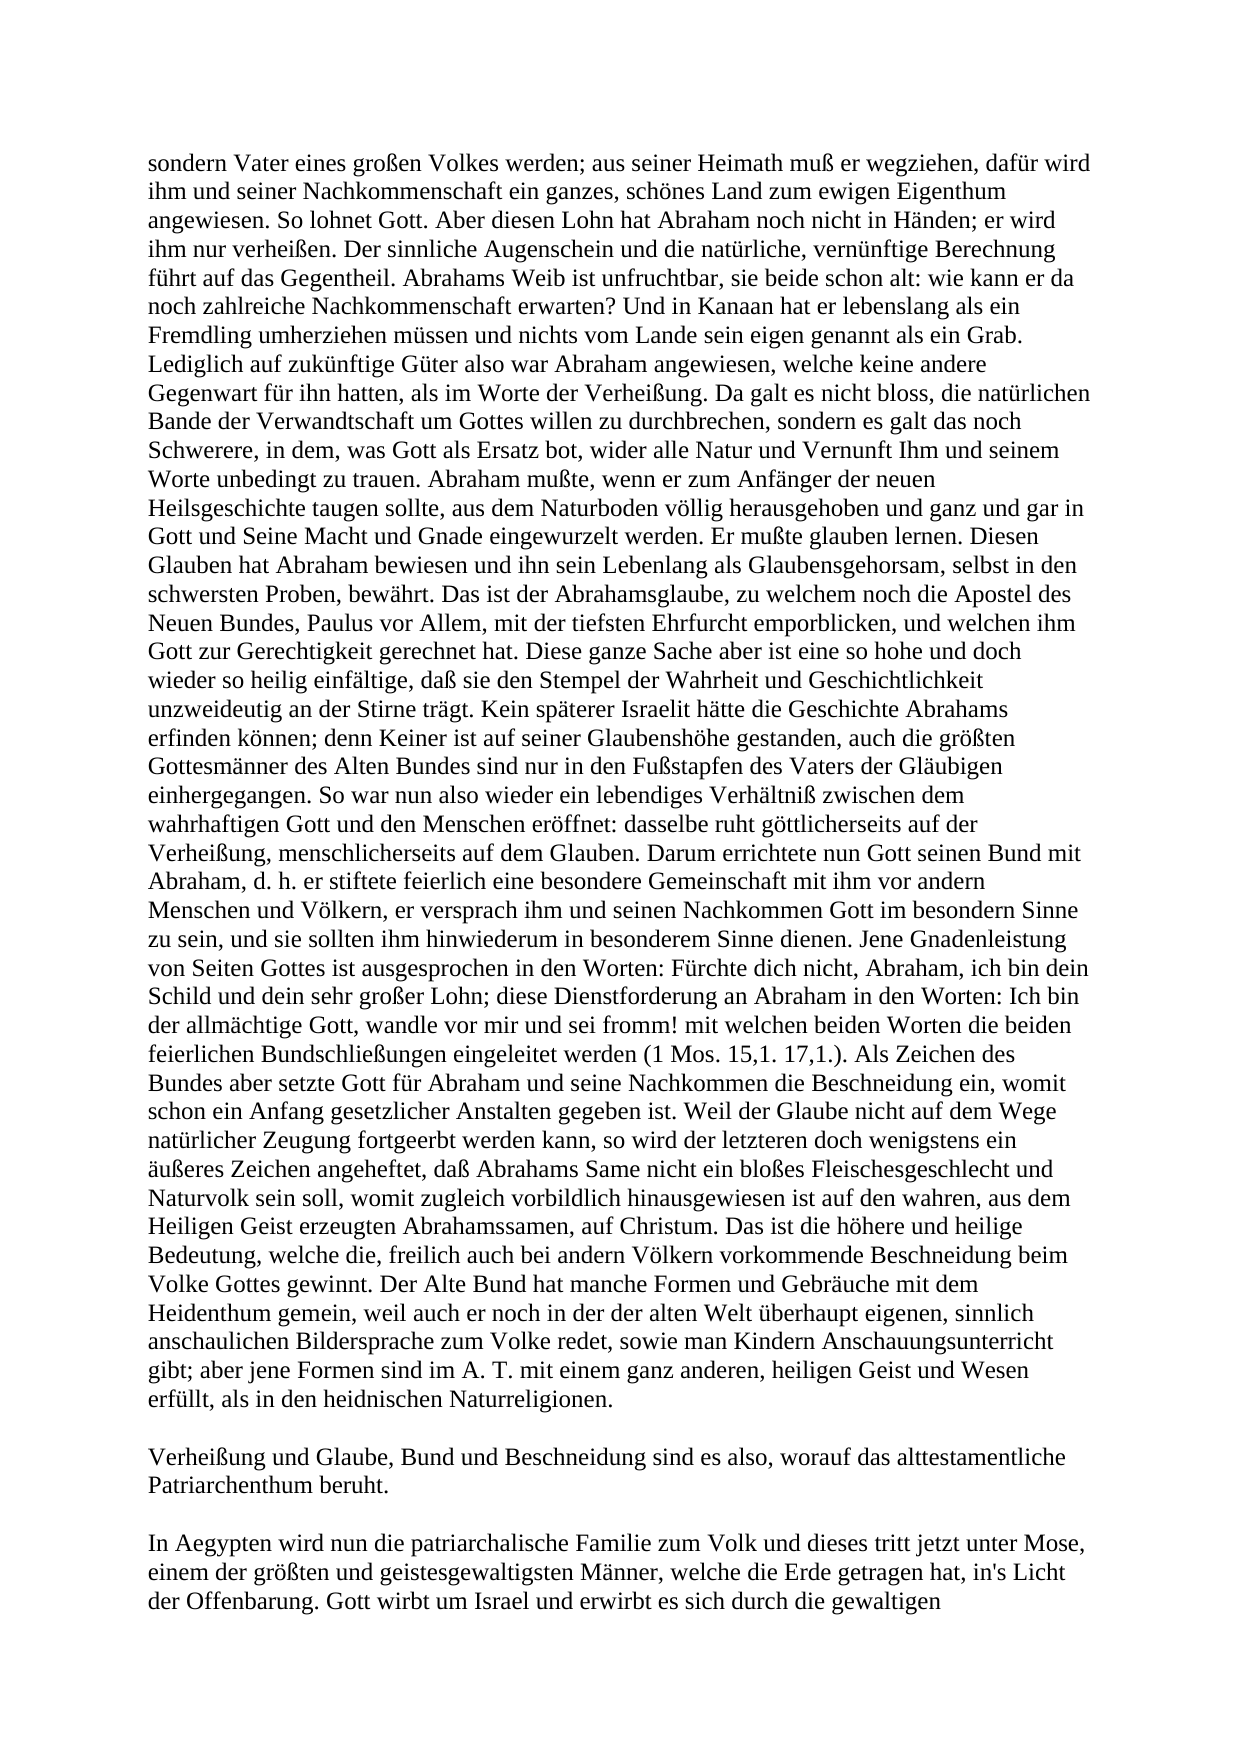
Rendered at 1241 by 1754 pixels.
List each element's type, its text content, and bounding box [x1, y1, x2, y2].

text Verheißung und Glaube, Bund und Beschneidung sind es also, worauf das alttestamentliche Patriarchenthum beruht. [148, 1442, 1093, 1499]
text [148, 148, 1093, 1413]
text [148, 1528, 1093, 1615]
